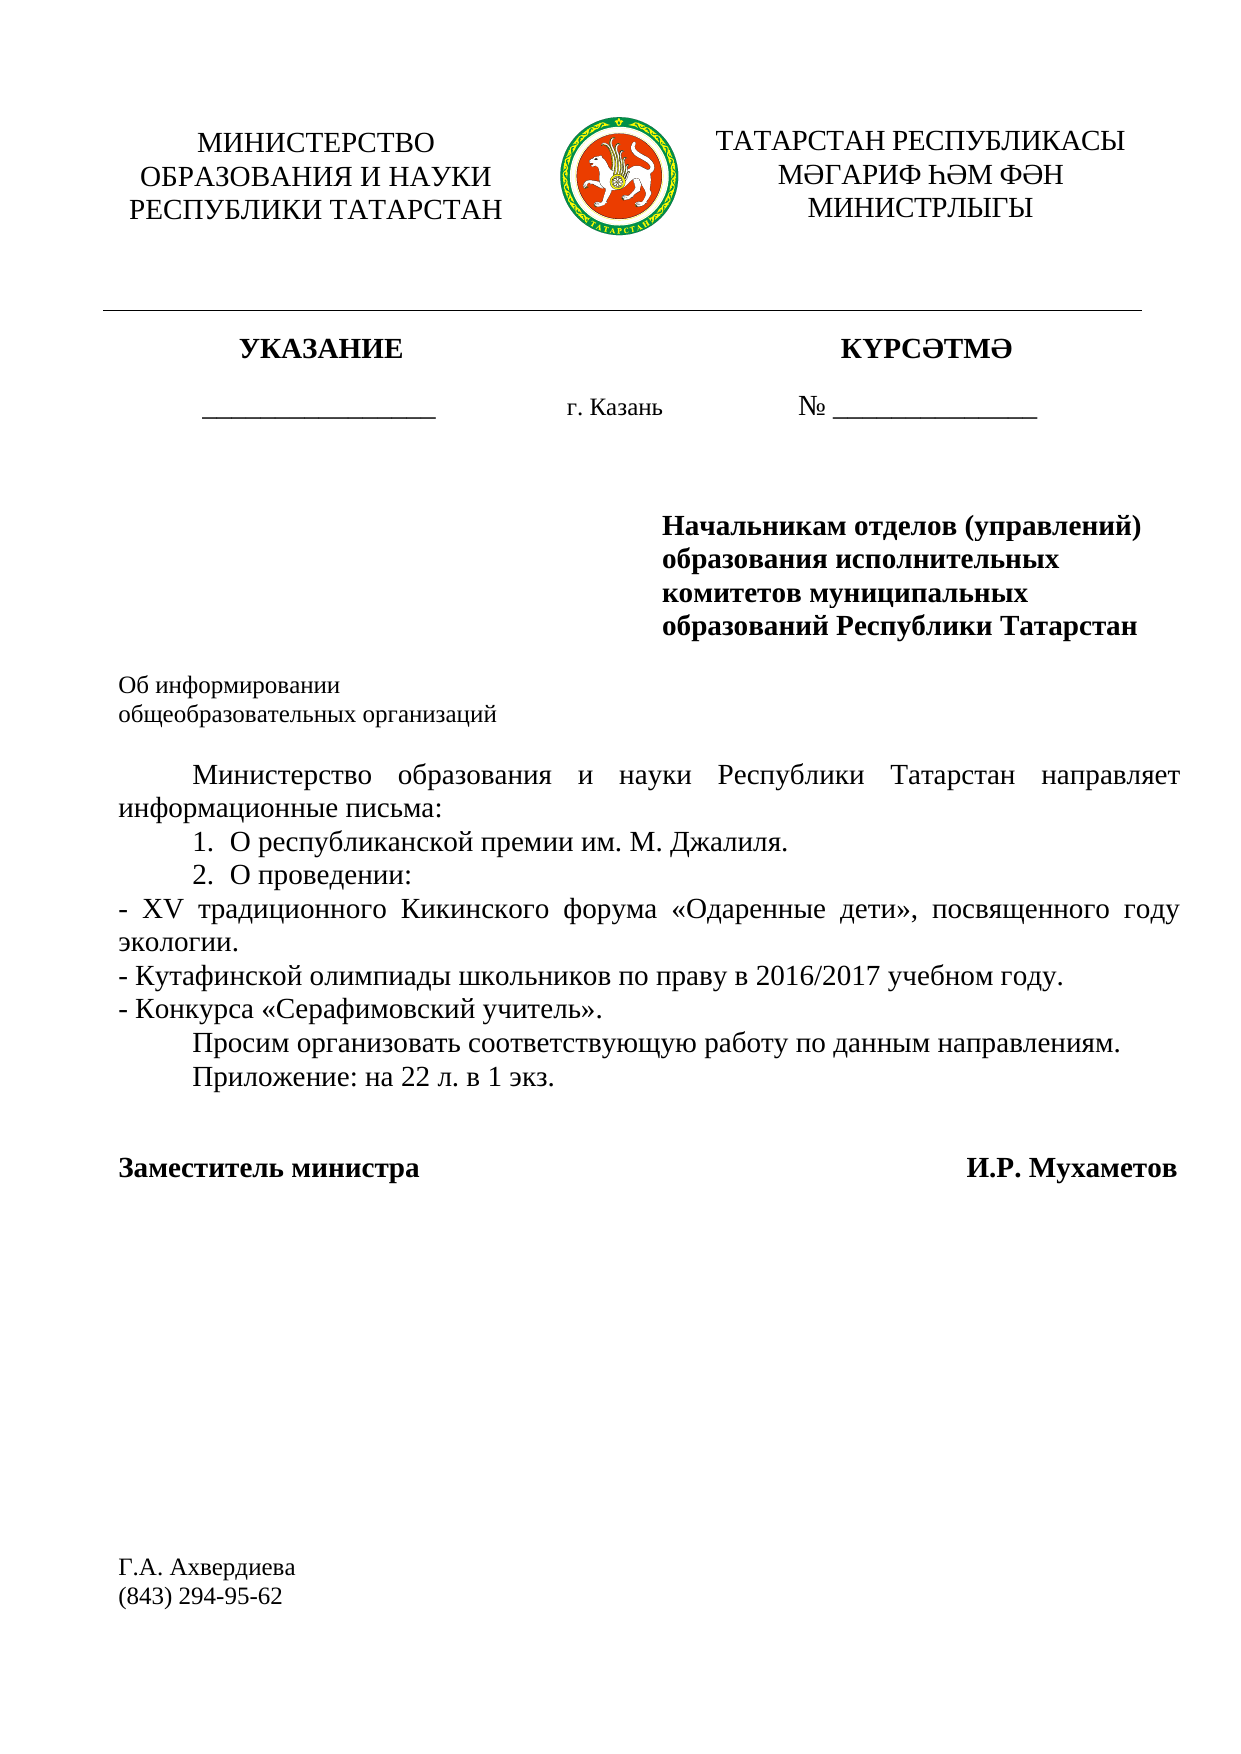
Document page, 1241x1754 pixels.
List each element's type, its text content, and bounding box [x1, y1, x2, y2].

text - Кутафинской олимпиады школьников по праву в 2016/2017 учебном году. [118, 958, 1181, 992]
text Г.А. Ахвердиева [118, 1552, 1181, 1581]
text общеобразовательных организаций [118, 699, 1181, 728]
table_header [103, 118, 555, 310]
text (843) 294-95-62 [118, 1581, 1181, 1610]
text Заместитель министра И.Р. Мухаметов [118, 1150, 1181, 1183]
text Министерство образования и науки Республики Татарстан направляет информационные письма: [118, 757, 1181, 824]
table_header [673, 118, 1142, 310]
table_cell УКАЗАНИЕ КҮРСӘТМӘ ________________ г. Казань № ______________ [103, 311, 1142, 421]
text Приложение: на 22 л. в 1 экз. [118, 1059, 1181, 1092]
text Об информировании [118, 671, 1181, 699]
text Начальникам отделов (управлений) образования исполнительных комитетов муниципальных образований Республики Татарстан [1028, 508, 1181, 642]
list О проведении: [192, 857, 1181, 891]
text Просим организовать соответствующую работу по данным направлениям. [118, 1025, 1181, 1059]
text - XV традиционного Кикинского форума «Одаренные дети», посвященного году экологии. [118, 891, 1181, 958]
table_header [555, 118, 673, 310]
text - Конкурса «Серафимовский учитель». [118, 992, 1181, 1025]
list О республиканской премии им. М. Джалиля. [192, 824, 1181, 857]
